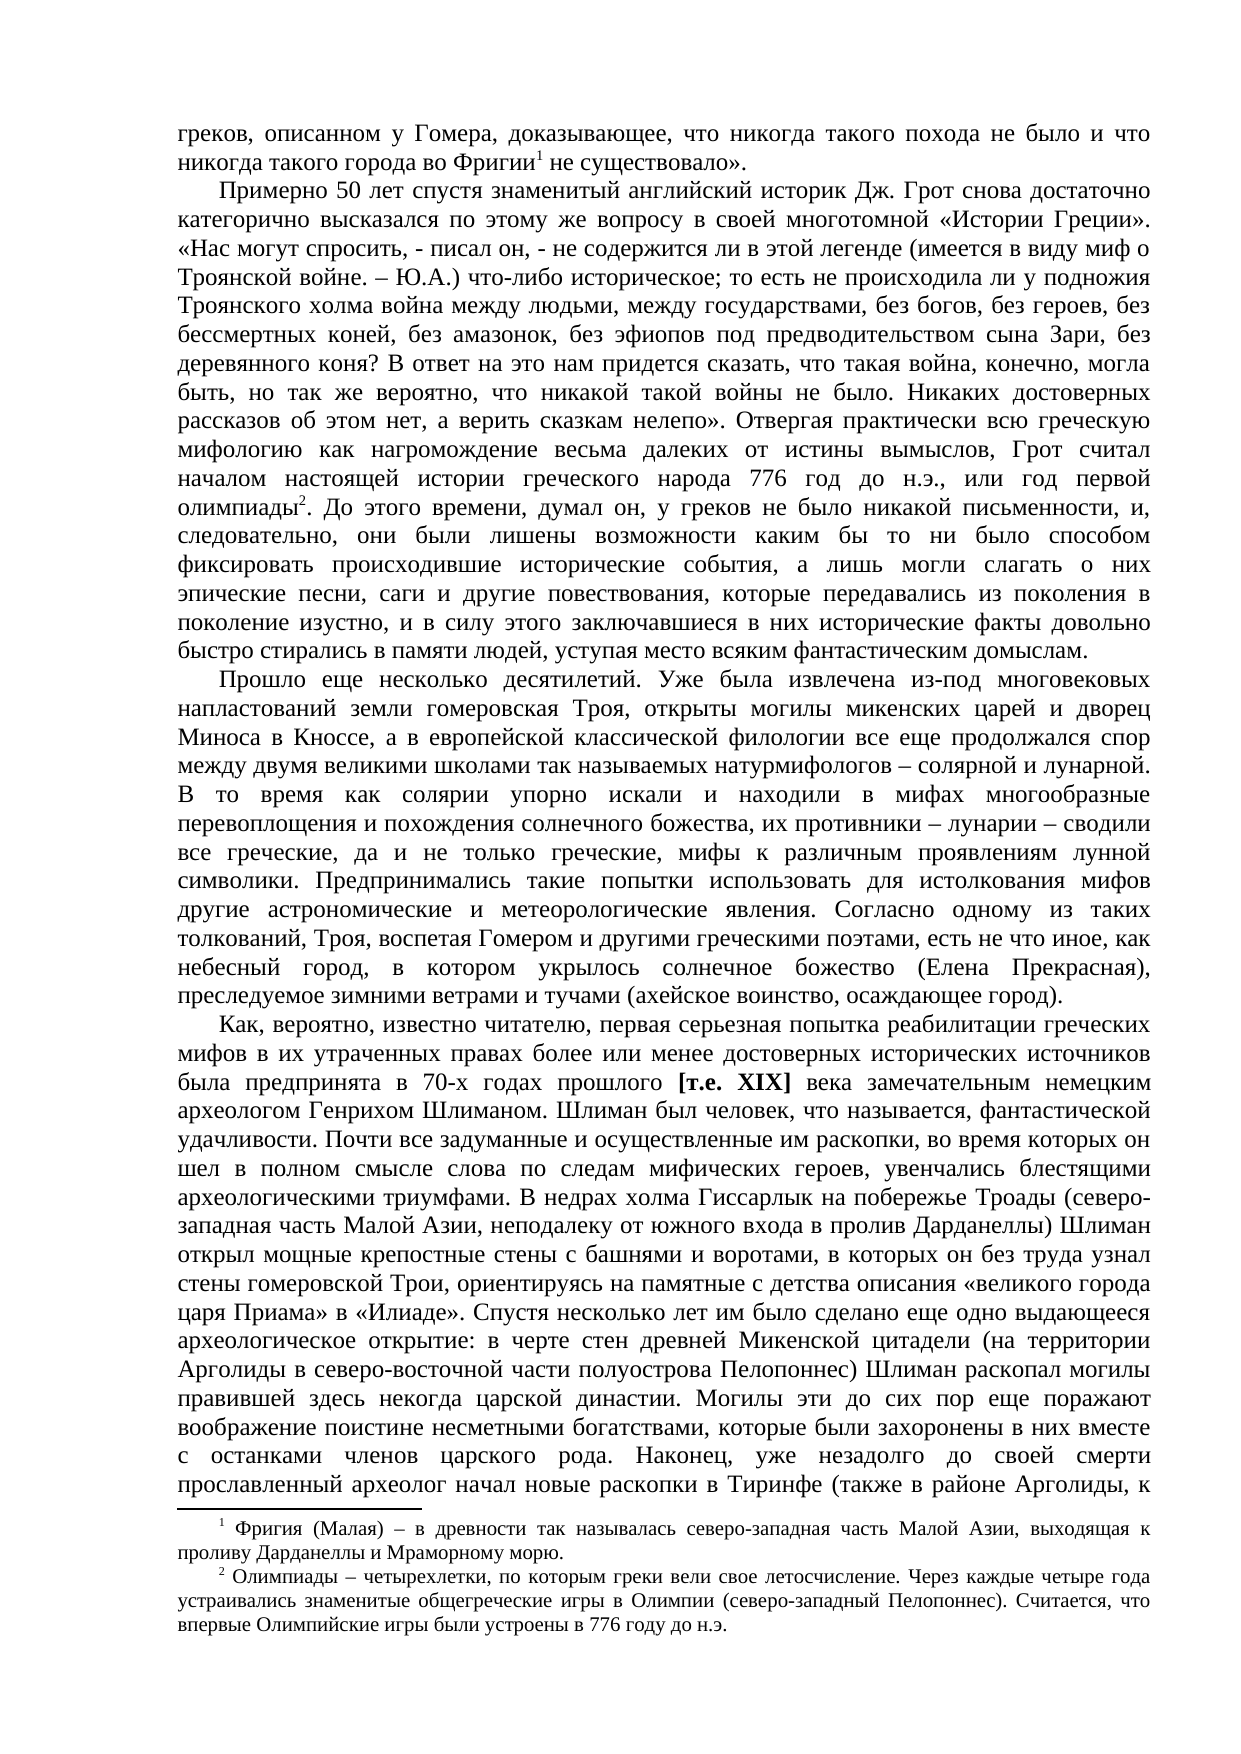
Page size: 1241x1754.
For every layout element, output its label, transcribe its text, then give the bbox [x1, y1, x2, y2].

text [177, 1009, 1152, 1498]
text Примерно 50 лет спустя знаменитый английский историк Дж. Грот снова достаточно категорично высказался по этому же вопросу в своей многотомной «Истории Греции». «Нас могут спросить, - писал он, - не содержится ли в этой легенде (имеется в виду миф о Троянской войне. – Ю.А.) что-либо историческое; то есть не происходила ли у подножия Троянского холма война между людьми, между государствами, без богов, без героев, без бессмертных коней, без амазонок, без эфиопов под предводительством сына Зари, без деревянного коня? В ответ на это нам придется сказать, что такая война, конечно, могла быть, но так же вероятно, что никакой такой войны не было. Никаких достоверных рассказов об этом нет, а верить сказкам нелепо». Отвергая практически всю греческую мифологию как нагромождение весьма далеких от истины вымыслов, Грот считал началом настоящей истории греческого народа 776 год до н.э., или год первой олимпиады. До этого времени, думал он, у греков не было никакой письменности, и, следовательно, они были лишены возможности каким бы то ни было способом фиксировать происходившие исторические события, а лишь могли слагать о них эпические песни, саги и другие повествования, которые передавались из поколения в поколение изустно, и в силу этого заключавшиеся в них исторические факты довольно быстро стирались в памяти людей, уступая место всяким фантастическим домыслам. [177, 176, 1152, 664]
text Прошло еще несколько десятилетий. Уже была извлечена из-под многовековых напластований земли гомеровская Троя, открыты могилы микенских царей и дворец Миноса в Кноссе, а в европейской классической филологии все еще продолжался спор между двумя великими школами так называемых натурмифологов – солярной и лунарной. В то время как солярии упорно искали и находили в мифах многообразные перевоплощения и похождения солнечного божества, их противники – лунарии – сводили все греческие, да и не только греческие, мифы к различным проявлениям лунной символики. Предпринимались такие попытки использовать для истолкования мифов другие астрономические и метеорологические явления. Согласно одному из таких толкований, Троя, воспетая Гомером и другими греческими поэтами, есть не что иное, как небесный город, в котором укрылось солнечное божество (Елена Прекрасная), преследуемое зимними ветрами и тучами (ахейское воинство, осаждающее город). [177, 664, 1152, 1009]
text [177, 118, 1152, 176]
